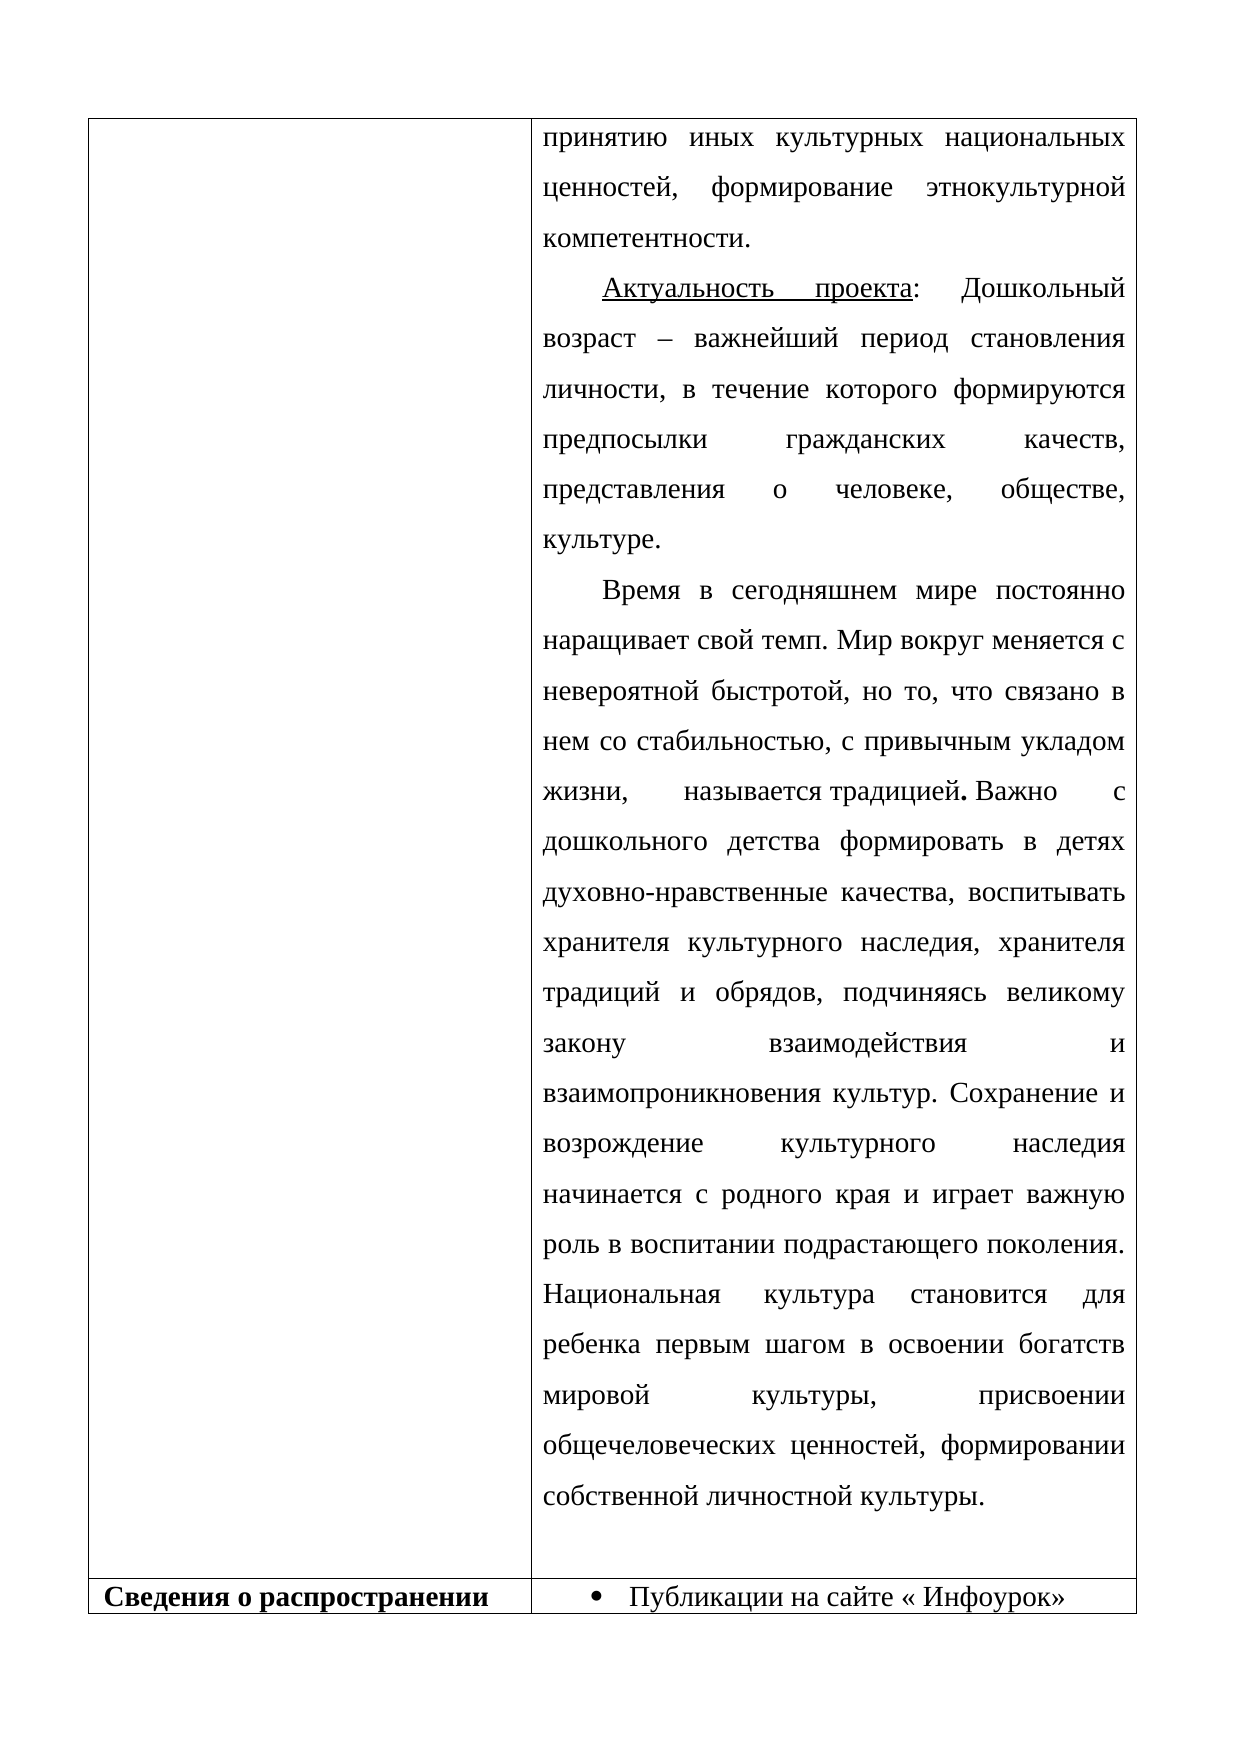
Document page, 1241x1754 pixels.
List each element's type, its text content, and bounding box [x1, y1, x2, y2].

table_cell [89, 119, 531, 1578]
table_cell [532, 1579, 1136, 1613]
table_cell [89, 1579, 531, 1613]
